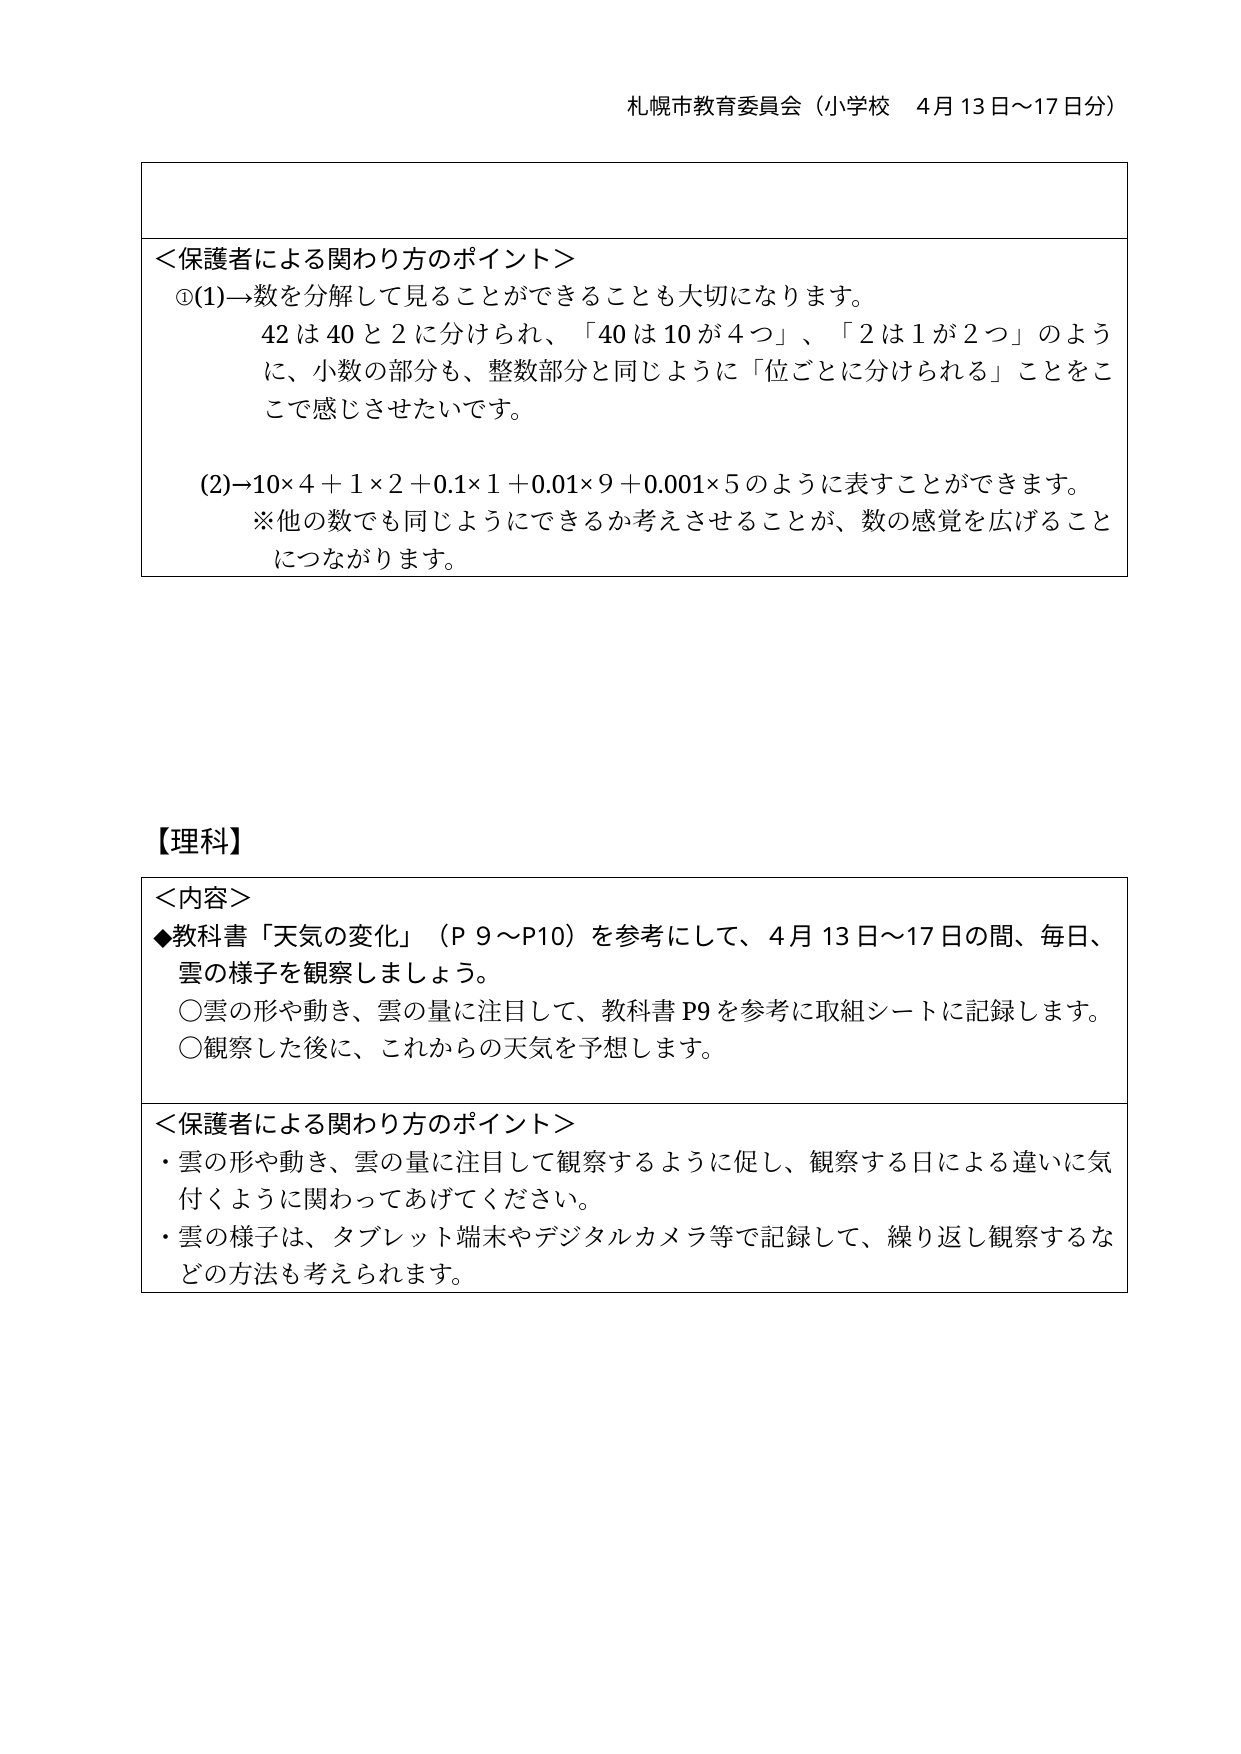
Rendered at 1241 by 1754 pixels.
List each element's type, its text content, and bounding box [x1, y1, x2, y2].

table_header ＜内容＞ ◆教科書「天気の変化」（P９～P10）を参考にして、４月13日～17日の間、毎日、雲の様子を観察しましょう。 〇雲の形や動き、雲の量に注目して、教科書P9を参考に取組シートに記録します。 〇観察した後に、これからの天気を予想します。 [142, 878, 1127, 1103]
table_cell ＜保護者による関わり方のポイント＞ ・雲の形や動き、雲の量に注目して観察するように促し、観察する日による違いに気付くように関わってあげてください。 ・雲の様子は、タブレット端末やデジタルカメラ等で記録して、繰り返し観察するなどの方法も考えられます。 [142, 1104, 1127, 1292]
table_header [142, 163, 1127, 238]
table_cell ＜保護者による関わり方のポイント＞ ①(1)→数を分解して見ることができることも大切になります。 42は40と２に分けられ、「40は10が４つ」、「２は１が２つ」のように、小数の部分も、整数部分と同じように「位ごとに分けられる」ことをここで感じさせたいです。 (2)→10×４＋１×２＋0.1×１＋0.01×９＋0.001×５のように表すことができます。 ※他の数でも同じようにできるか考えさせることが、数の感覚を広げることにつながります。 [142, 239, 1127, 576]
text 【理科】 [112, 802, 1128, 877]
